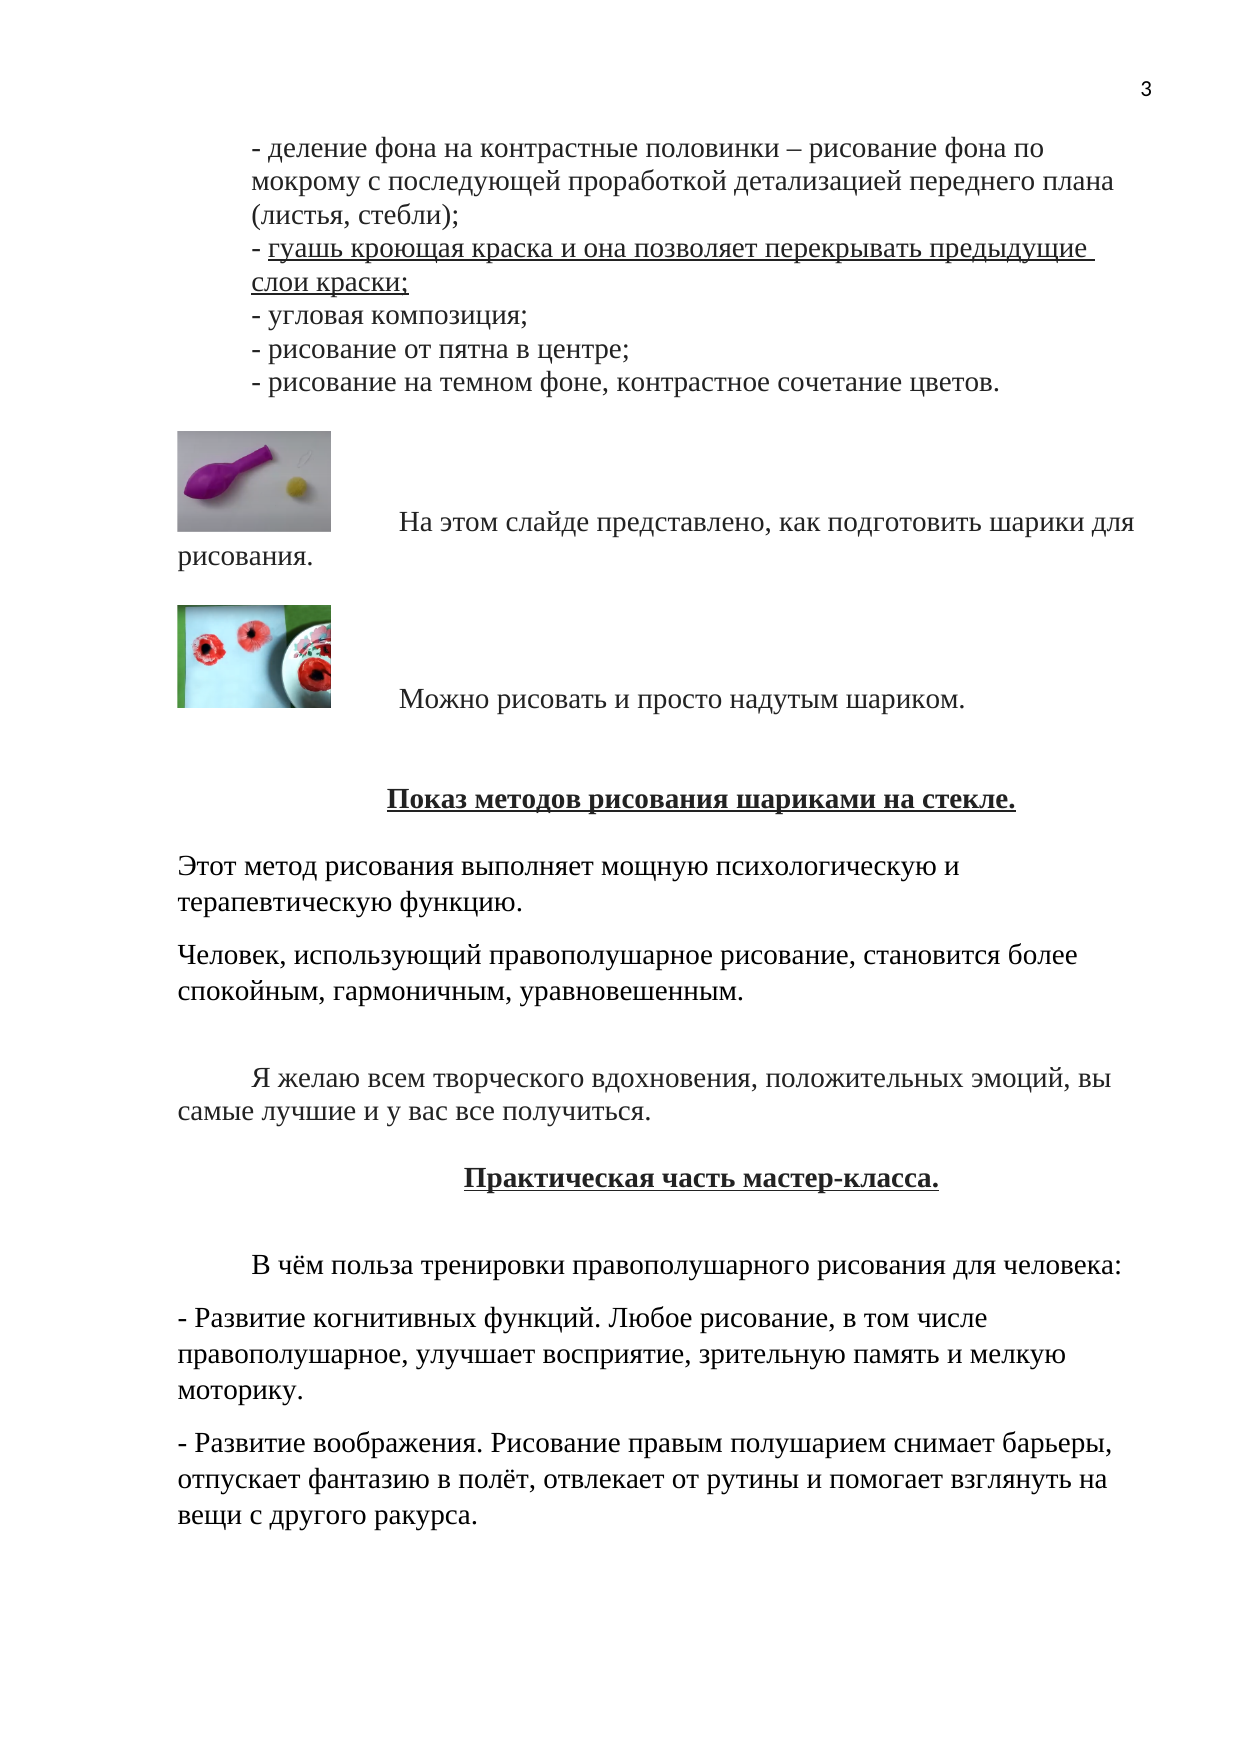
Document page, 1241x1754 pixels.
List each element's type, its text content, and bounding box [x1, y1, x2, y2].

text Этот метод рисования выполняет мощную психологическую и терапевтическую функцию. [177, 848, 1152, 918]
text Показ методов рисования шариками на стекле. [177, 781, 1152, 815]
picture [177, 431, 331, 532]
text - рисование на темном фоне, контрастное сочетание цветов. [251, 364, 1152, 398]
text - деление фона на контрастные половинки – рисование фона по мокрому с последующей проработкой детализацией переднего плана (листья, стебли); [251, 130, 1152, 230]
text - гуашь кроющая краска и она позволяет перекрывать предыдущие слои краски; [251, 230, 1152, 297]
text Человек, использующий правополушарное рисование, становится более спокойным, гармоничным, уравновешенным. [177, 937, 1152, 1007]
text - Развитие воображения. Рисование правым полушарием снимает барьеры, отпускает фантазию в полёт, отвлекает от рутины и помогает взглянуть на вещи с другого ракурса. [177, 1425, 1152, 1531]
text - Развитие когнитивных функций. Любое рисование, в том числе правополушарное, улучшает восприятие, зрительную память и мелкую моторику. [177, 1300, 1152, 1406]
text - угловая композиция; [251, 297, 1152, 331]
text Можно рисовать и просто надутым шариком. [177, 605, 1152, 714]
text В чём польза тренировки правополушарного рисования для человека: [177, 1247, 1152, 1280]
text Практическая часть мастер-класса. [177, 1161, 1152, 1194]
text Я желаю всем творческого вдохновения, положительных эмоций, вы самые лучшие и у вас все получиться. [177, 1060, 1152, 1127]
text На этом слайде представлено, как подготовить шарики для рисования. [177, 432, 1152, 572]
text - рисование от пятна в центре; [251, 331, 1152, 364]
picture [177, 605, 331, 708]
